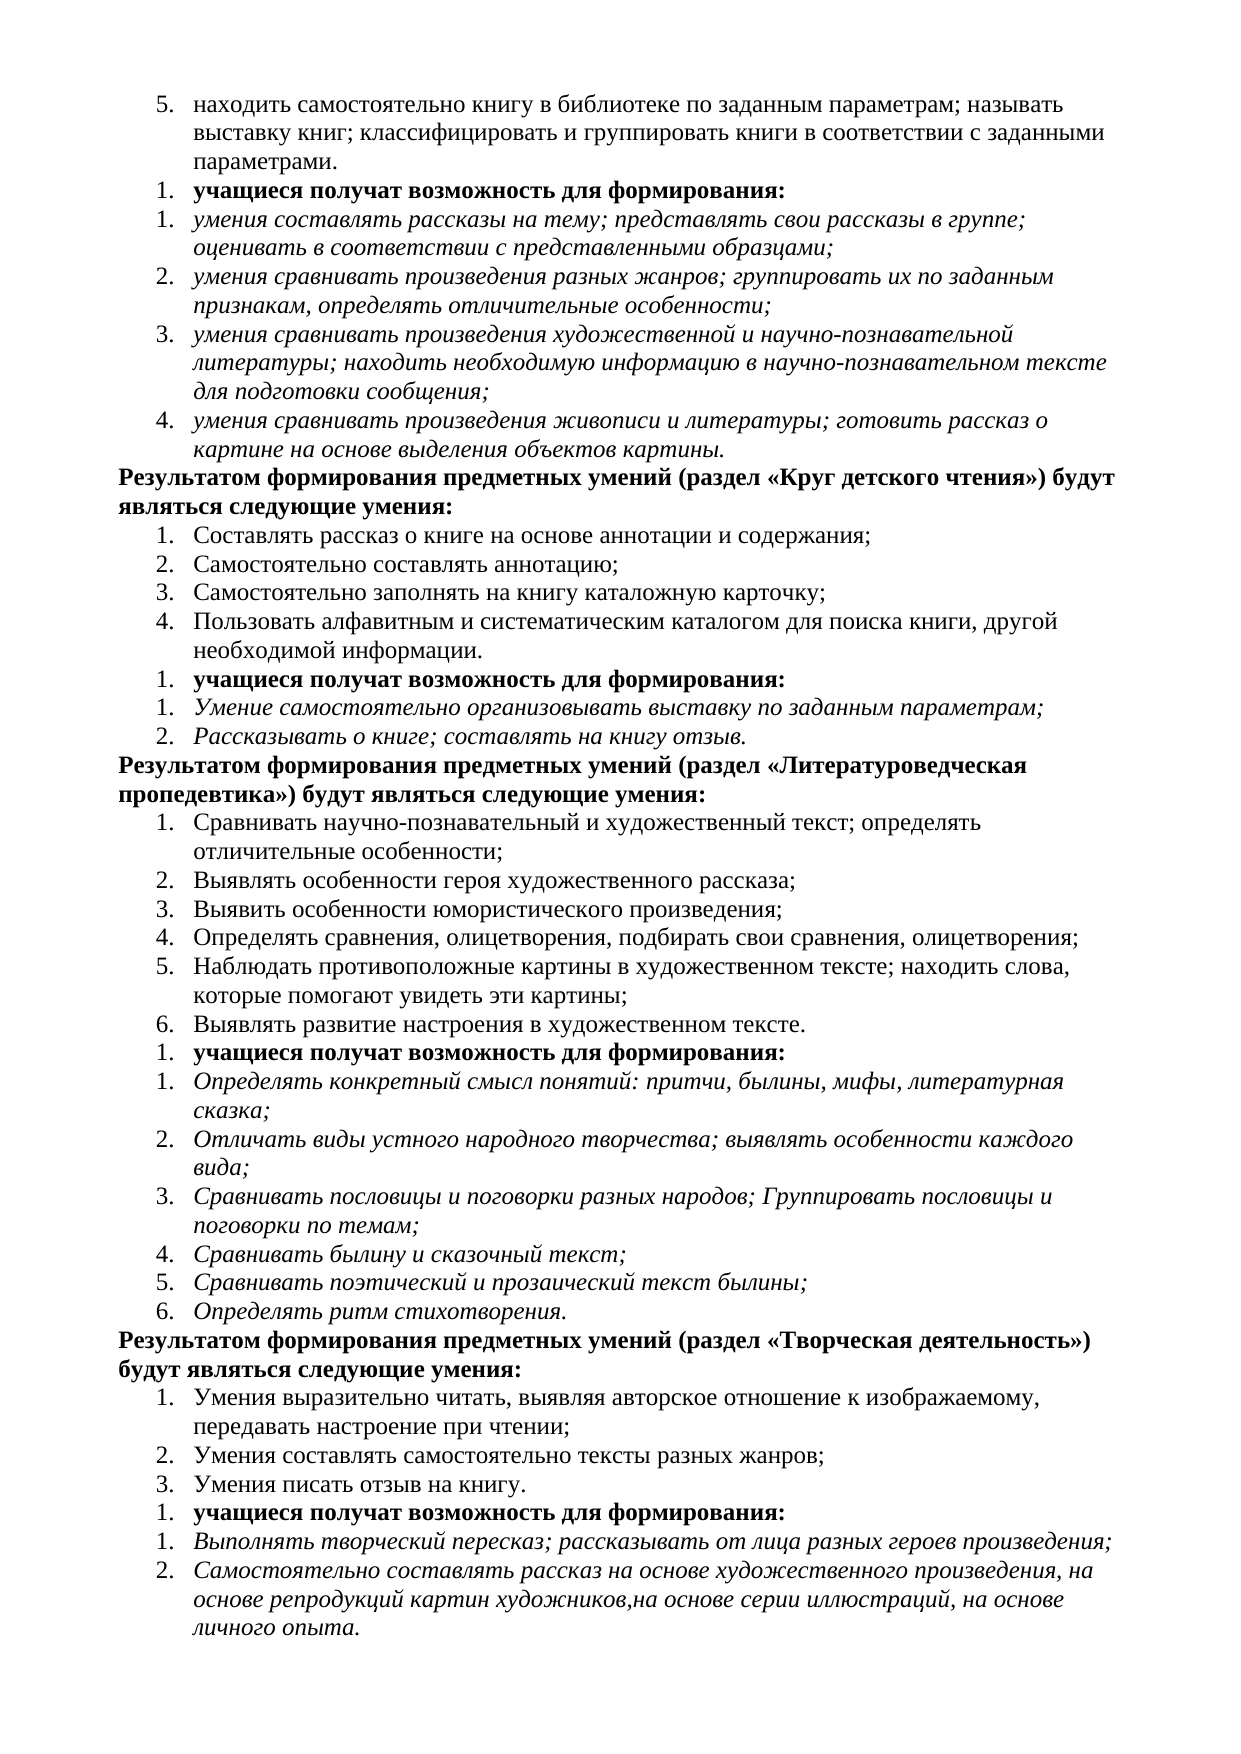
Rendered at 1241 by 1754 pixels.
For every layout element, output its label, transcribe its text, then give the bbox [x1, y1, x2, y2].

list Сравнивать научно-познавательный и художественный текст; определять отличительные особенности; [156, 807, 1122, 865]
list умения сравнивать произведения художественной и научно-познавательной литературы; находить необходимую информацию в научно-познавательном тексте для подготовки сообщения; [156, 319, 1122, 405]
list находить самостоятельно книгу в библиотеке по заданным параметрам; называть выставку книг; классифицировать и группировать книги в соответствии с заданными параметрами. [156, 89, 1122, 175]
list умения сравнивать произведения живописи и литературы; готовить рассказ о картине на основе выделения объектов картины. [156, 405, 1122, 462]
list Выявлять развитие настроения в художественном тексте. [156, 1009, 1122, 1037]
list умения составлять рассказы на тему; представлять свои рассказы в группе; оценивать в соответствии с представленными образцами; [156, 204, 1122, 261]
list учащиеся получат возможность для формирования: [156, 1037, 1122, 1066]
list Самостоятельно составлять рассказ на основе художественного произведения, на основе репродукций картин художников,на основе серии иллюстраций, на основе личного опыта. [156, 1555, 1122, 1641]
list Сравнивать пословицы и поговорки разных народов; Группировать пословицы и поговорки по темам; [156, 1181, 1122, 1239]
list умения сравнивать произведения разных жанров; группировать их по заданным признакам, определять отличительные особенности; [156, 261, 1122, 319]
list Пользовать алфавитным и систематическим каталогом для поиска книги, другой необходимой информации. [156, 606, 1122, 664]
list Наблюдать противоположные картины в художественном тексте; находить слова, которые помогают увидеть эти картины; [156, 951, 1122, 1009]
list Выполнять творческий пересказ; рассказывать от лица разных героев произведения; [156, 1526, 1122, 1555]
list Рассказывать о книге; составлять на книгу отзыв. [156, 721, 1122, 750]
list учащиеся получат возможность для формирования: [156, 1497, 1122, 1526]
list Выявлять особенности героя художественного рассказа; [156, 865, 1122, 894]
list Умения выразительно читать, выявляя авторское отношение к изображаемому, передавать настроение при чтении; [156, 1382, 1122, 1440]
list Определять ритм стихотворения. [156, 1296, 1122, 1325]
list Определять сравнения, олицетворения, подбирать свои сравнения, олицетворения; [156, 922, 1122, 951]
list Сравнивать поэтический и прозаический текст былины; [156, 1267, 1122, 1296]
list Умения составлять самостоятельно тексты разных жанров; [156, 1440, 1122, 1469]
list учащиеся получат возможность для формирования: [156, 175, 1122, 204]
text Результатом формирования предметных умений (раздел «Творческая деятельность») будут являться следующие умения: [118, 1325, 1122, 1382]
text Результатом формирования предметных умений (раздел «Литературоведческая пропедевтика») будут являться следующие умения: [118, 750, 1122, 807]
list Выявить особенности юмористического произведения; [156, 894, 1122, 922]
list Определять конкретный смысл понятий: притчи, былины, мифы, литературная сказка; [156, 1066, 1122, 1124]
list Отличать виды устного народного творчества; выявлять особенности каждого вида; [156, 1124, 1122, 1181]
text Результатом формирования предметных умений (раздел «Круг детского чтения») будут являться следующие умения: [118, 462, 1122, 520]
list Сравнивать былину и сказочный текст; [156, 1239, 1122, 1267]
list Умение самостоятельно организовывать выставку по заданным параметрам; [156, 692, 1122, 721]
list Самостоятельно заполнять на книгу каталожную карточку; [156, 577, 1122, 606]
list учащиеся получат возможность для формирования: [156, 664, 1122, 692]
list Самостоятельно составлять аннотацию; [156, 549, 1122, 577]
list Составлять рассказ о книге на основе аннотации и содержания; [156, 520, 1122, 549]
list Умения писать отзыв на книгу. [156, 1469, 1122, 1497]
